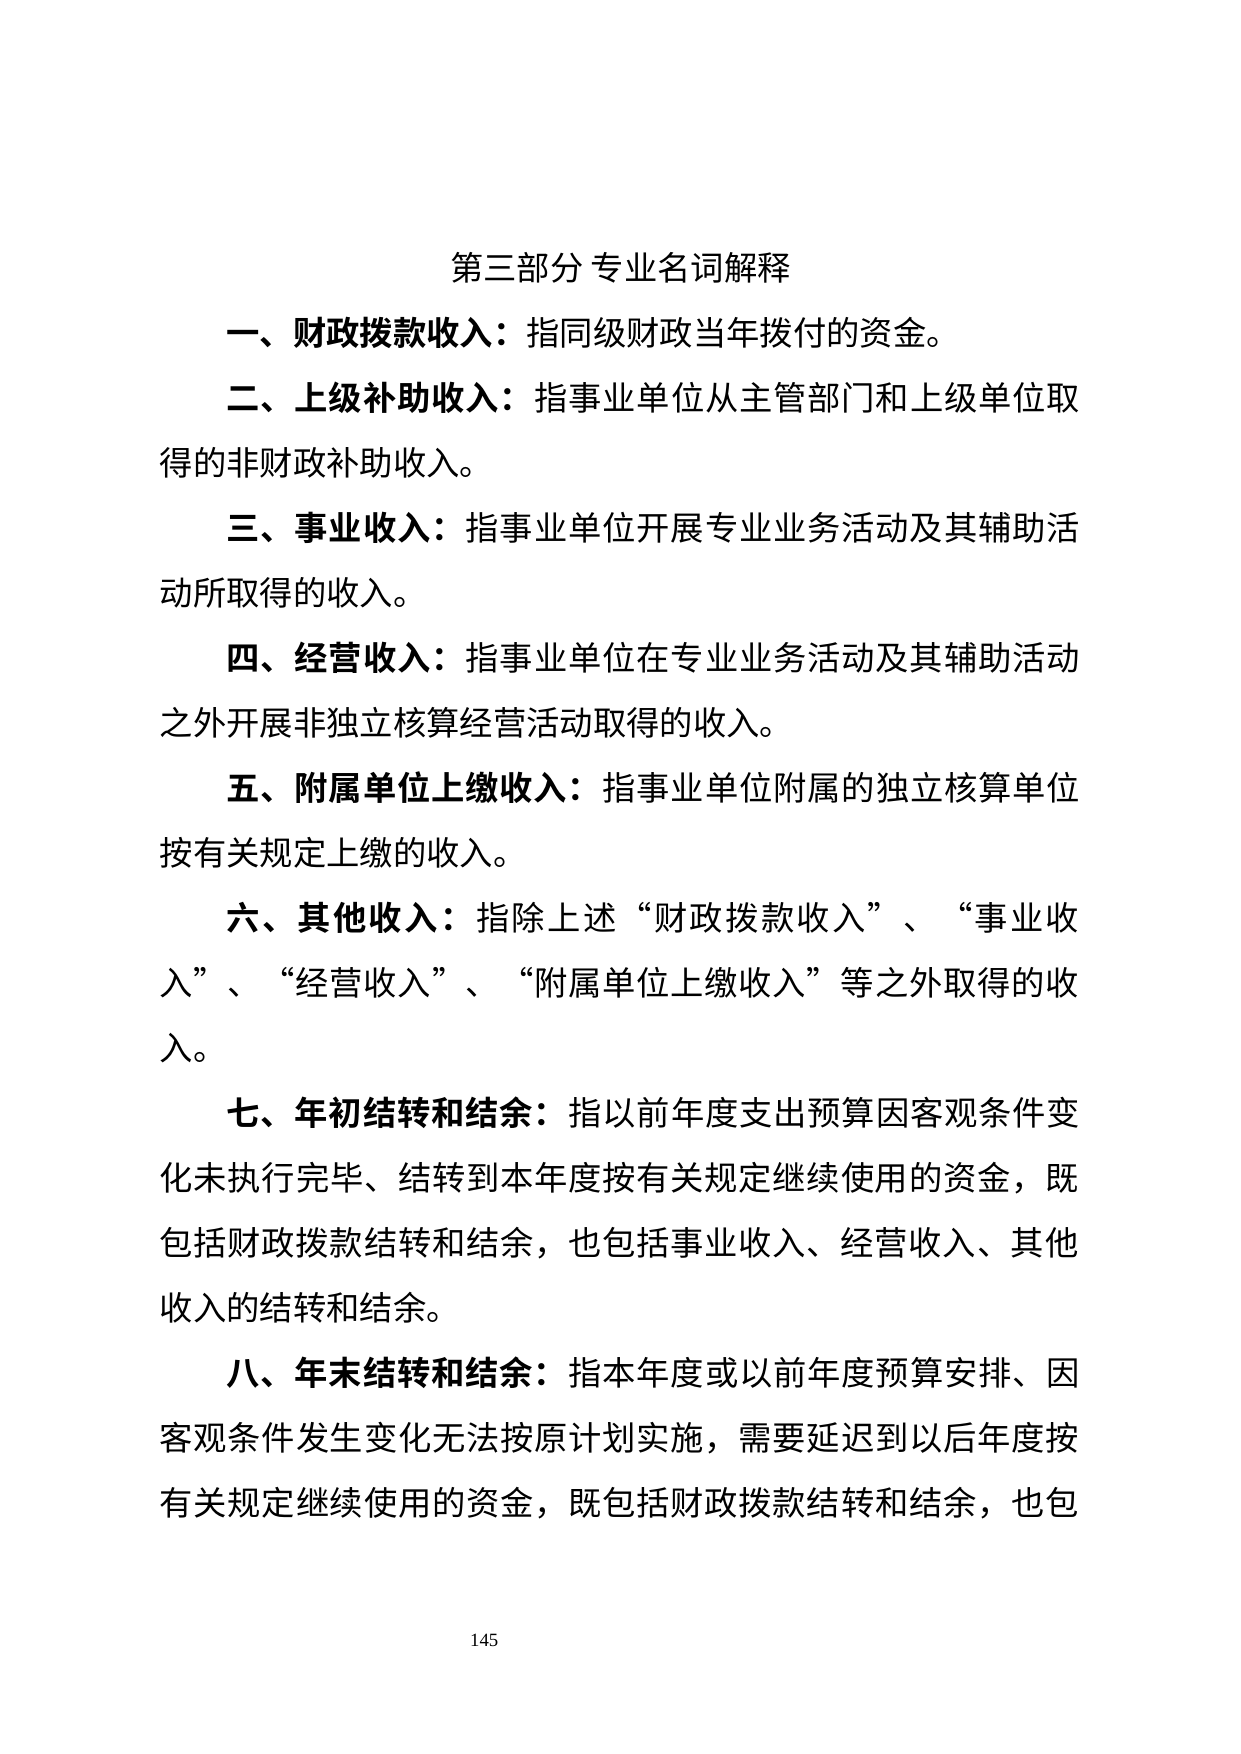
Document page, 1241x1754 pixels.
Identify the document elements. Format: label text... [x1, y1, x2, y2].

text 三、事业收入：指事业单位开展专业业务活动及其辅助活动所取得的收入。 [159, 493, 1081, 623]
text 四、经营收入：指事业单位在专业业务活动及其辅助活动之外开展非独立核算经营活动取得的收入。 [159, 623, 1081, 753]
text 五、附属单位上缴收入：指事业单位附属的独立核算单位按有关规定上缴的收入。 [159, 753, 1081, 883]
text 六、其他收入：指除上述“财政拨款收入”、“事业收入”、“经营收入”、“附属单位上缴收入”等之外取得的收入。 [159, 883, 1081, 1078]
text 第三部分 专业名词解释 [159, 233, 1081, 298]
text 二、上级补助收入：指事业单位从主管部门和上级单位取得的非财政补助收入。 [159, 363, 1081, 493]
text 七、年初结转和结余：指以前年度支出预算因客观条件变化未执行完毕、结转到本年度按有关规定继续使用的资金，既包括财政拨款结转和结余，也包括事业收入、经营收入、其他收入的结转和结余。 [159, 1078, 1081, 1338]
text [159, 1338, 1081, 1533]
text 一、财政拨款收入：指同级财政当年拨付的资金。 [159, 298, 1081, 363]
